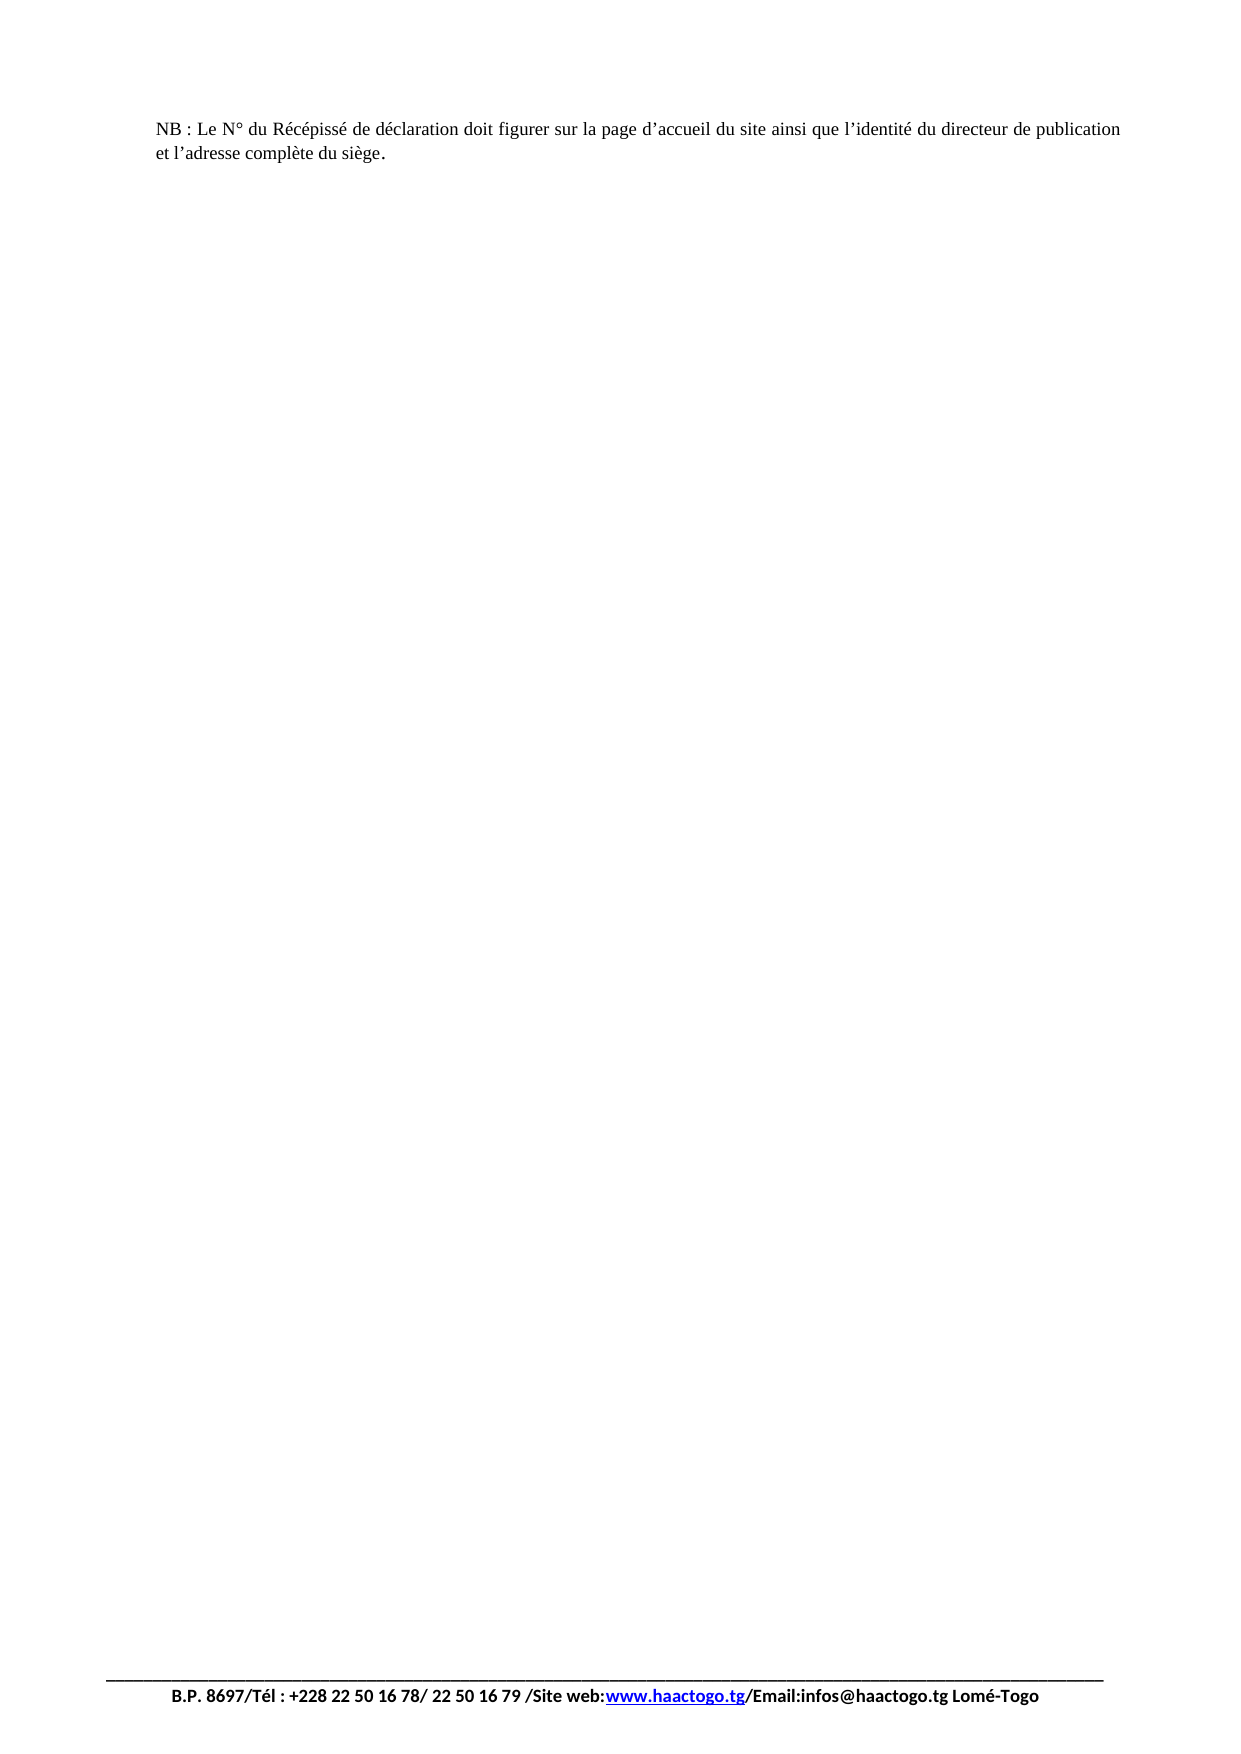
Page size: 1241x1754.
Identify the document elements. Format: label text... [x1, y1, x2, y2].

text NB : Le N° du Récépissé de déclaration doit figurer sur la page d’accueil du site ainsi que l’identité du directeur de publication et l’adresse complète du siège. [156, 118, 1122, 164]
